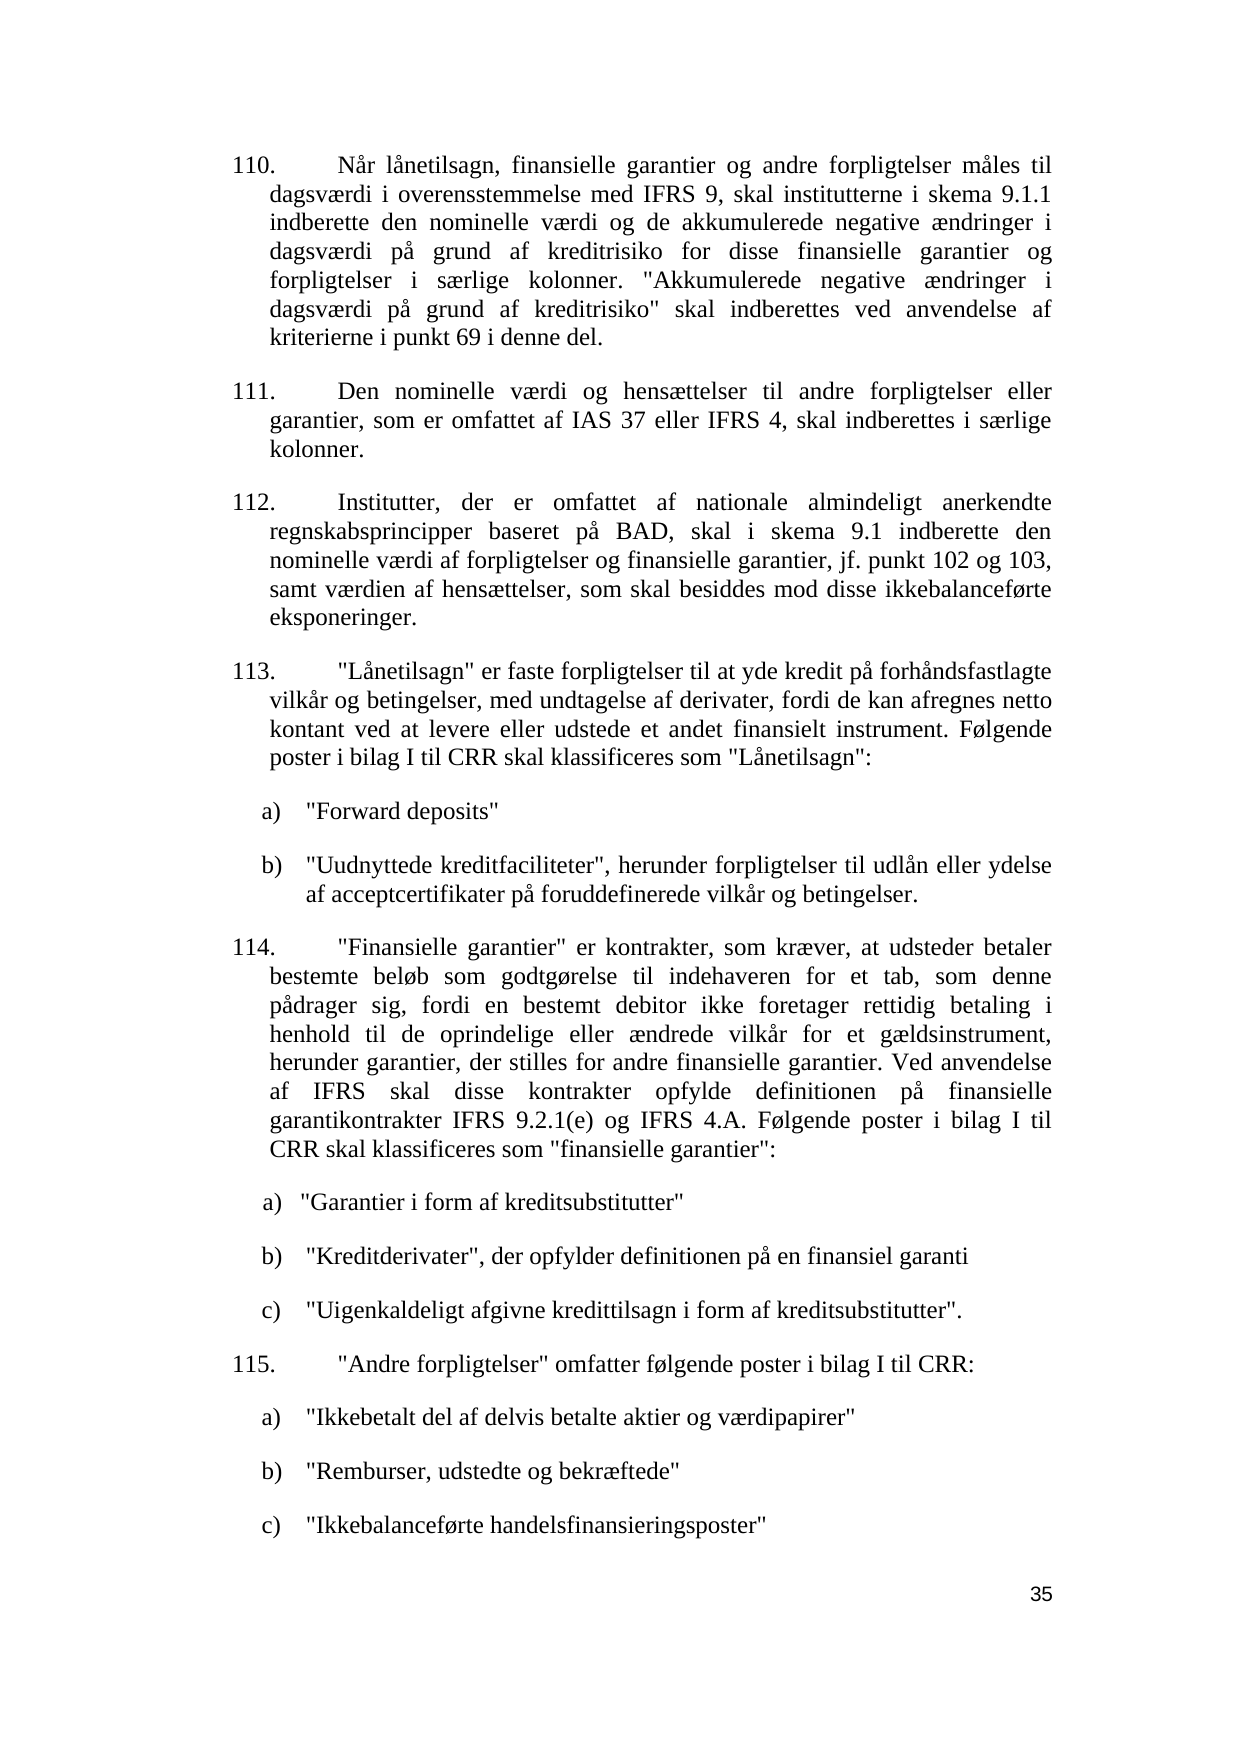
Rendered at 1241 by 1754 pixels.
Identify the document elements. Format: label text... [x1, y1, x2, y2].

text Når lånetilsagn, finansielle garantier og andre forpligtelser måles til dagsværdi i overensstemmelse med IFRS 9, skal institutterne i skema 9.1.1 indberette den nominelle værdi og de akkumulerede negative ændringer i dagsværdi på grund af kreditrisiko for disse finansielle garantier og forpligtelser i særlige kolonner. "Akkumulerede negative ændringer i dagsværdi på grund af kreditrisiko" skal indberettes ved anvendelse af kriterierne i punkt 69 i denne del. [232, 150, 1053, 351]
list "Forward deposits" [261, 796, 1053, 825]
text "Andre forpligtelser" omfatter følgende poster i bilag I til CRR: [232, 1349, 1053, 1377]
text "Lånetilsagn" er faste forpligtelser til at yde kredit på forhåndsfastlagte vilkår og betingelser, med undtagelse af derivater, fordi de kan afregnes netto kontant ved at levere eller udstede et andet finansielt instrument. Følgende poster i bilag I til CRR skal klassificeres som "Lånetilsagn": [232, 656, 1053, 771]
list "Uudnyttede kreditfaciliteter", herunder forpligtelser til udlån eller ydelse af acceptcertifikater på foruddefinerede vilkår og betingelser. [261, 850, 1053, 907]
list "Ikkebalanceførte handelsfinansieringsposter" [261, 1510, 1053, 1539]
list "Ikkebetalt del af delvis betalte aktier og værdipapirer" [261, 1402, 1053, 1431]
text Den nominelle værdi og hensættelser til andre forpligtelser eller garantier, som er omfattet af IAS 37 eller IFRS 4, skal indberettes i særlige kolonner. [232, 376, 1053, 462]
text "Finansielle garantier" er kontrakter, som kræver, at udsteder betaler bestemte beløb som godtgørelse til indehaveren for et tab, som denne pådrager sig, fordi en bestemt debitor ikke foretager rettidig betaling i henhold til de oprindelige eller ændrede vilkår for et gældsinstrument, herunder garantier, der stilles for andre finansielle garantier. Ved anvendelse af IFRS skal disse kontrakter opfylde definitionen på finansielle garantikontrakter IFRS 9.2.1(e) og IFRS 4.A. Følgende poster i bilag I til CRR skal klassificeres som "finansielle garantier": [232, 932, 1053, 1162]
list "Kreditderivater", der opfylder definitionen på en finansiel garanti [261, 1241, 1053, 1270]
list "Garantier i form af kreditsubstitutter" [262, 1187, 1053, 1216]
text Institutter, der er omfattet af nationale almindeligt anerkendte regnskabsprincipper baseret på BAD, skal i skema 9.1 indberette den nominelle værdi af forpligtelser og finansielle garantier, jf. punkt 102 og 103, samt værdien af hensættelser, som skal besiddes mod disse ikkebalanceførte eksponeringer. [232, 487, 1053, 631]
list "Uigenkaldeligt afgivne kredittilsagn i form af kreditsubstitutter". [261, 1295, 1053, 1324]
list "Remburser, udstedte og bekræftede" [261, 1456, 1053, 1485]
